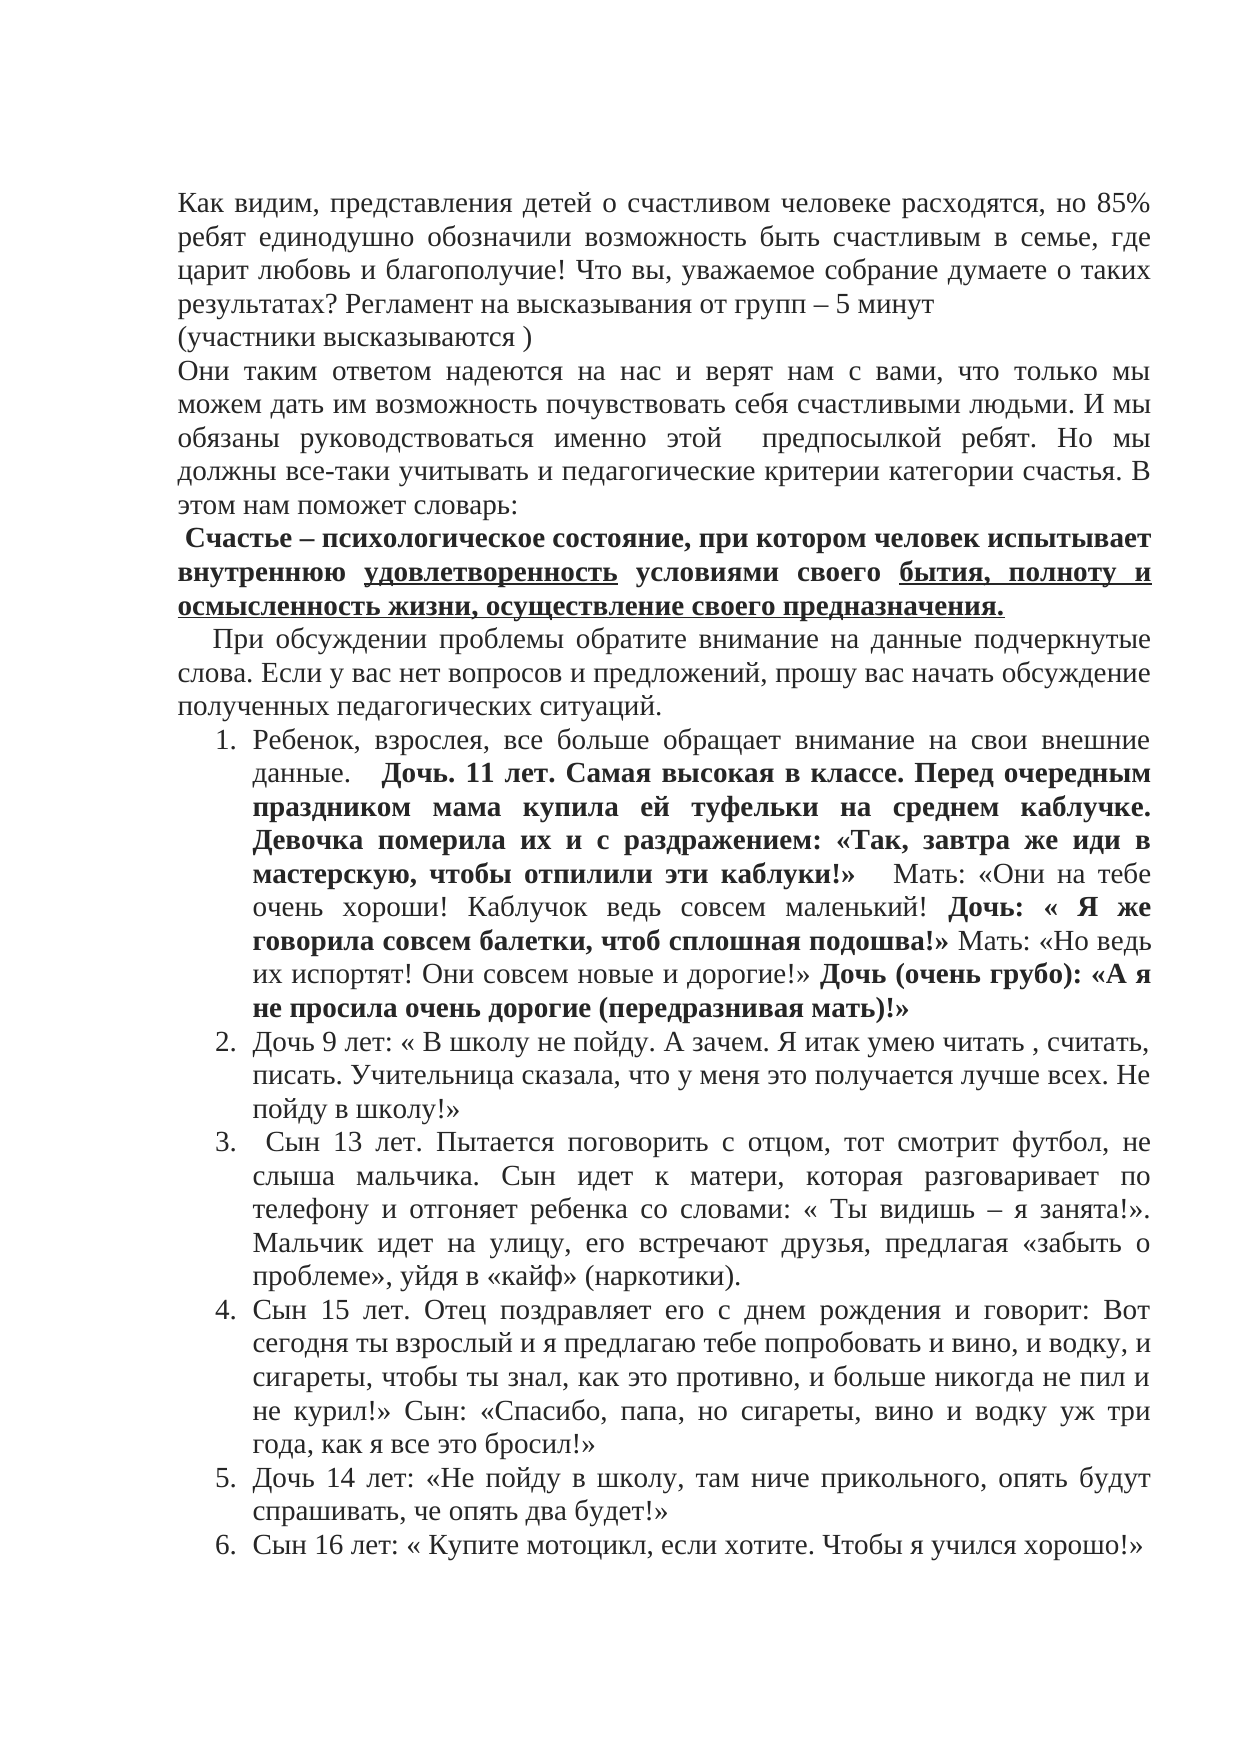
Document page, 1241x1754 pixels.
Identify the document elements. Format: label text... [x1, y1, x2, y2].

text Счастье – психологическое состояние, при котором человек испытывает внутреннюю удовлетворенность условиями своего бытия, полноту и осмысленность жизни, осуществление своего предназначения. [177, 521, 1152, 621]
list Сын 15 лет. Отец поздравляет его с днем рождения и говорит: Вот сегодня ты взрослый и я предлагаю тебе попробовать и вино, и водку, и сигареты, чтобы ты знал, как это противно, и больше никогда не пил и не курил!» Сын: «Спасибо, папа, но сигареты, вино и водку уж три года, как я все это бросил!» [215, 1292, 1152, 1460]
text (участники высказываются ) [177, 319, 1152, 353]
list Дочь 14 лет: «Не пойду в школу, там ниче прикольного, опять будут спрашивать, че опять два будет!» [215, 1460, 1152, 1527]
text Они таким ответом надеются на нас и верят нам с вами, что только мы можем дать им возможность почувствовать себя счастливыми людьми. И мы обязаны руководствоваться именно этой предпосылкой ребят. Но мы должны все-таки учитывать и педагогические критерии категории счастья. В этом нам поможет словарь: [177, 353, 1152, 521]
list Дочь 9 лет: « В школу не пойду. А зачем. Я итак умею читать , считать, писать. Учительница сказала, что у меня это получается лучше всех. Не пойду в школу!» [215, 1024, 1152, 1124]
list Ребенок, взрослея, все больше обращает внимание на свои внешние данные. Дочь. 11 лет. Самая высокая в классе. Перед очередным праздником мама купила ей туфельки на среднем каблучке. Девочка померила их и с раздражением: «Так, завтра же иди в мастерскую, чтобы отпилили эти каблуки!» Мать: «Они на тебе очень хороши! Каблучок ведь совсем маленький! Дочь: « Я же говорила совсем балетки, чтоб сплошная подошва!» Мать: «Но ведь их испортят! Они совсем новые и дорогие!» Дочь (очень грубо): «А я не просила очень дорогие (передразнивая мать)!» [215, 722, 1152, 1024]
list Сын 16 лет: « Купите мотоцикл, если хотите. Чтобы я учился хорошо!» [215, 1527, 1152, 1560]
list Сын 13 лет. Пытается поговорить с отцом, тот смотрит футбол, не слыша мальчика. Сын идет к матери, которая разговаривает по телефону и отгоняет ребенка со словами: « Ты видишь – я занята!». Мальчик идет на улицу, его встречают друзья, предлагая «забыть о проблеме», уйдя в «кайф» (наркотики). [215, 1124, 1152, 1292]
text При обсуждении проблемы обратите внимание на данные подчеркнутые слова. Если у вас нет вопросов и предложений, прошу вас начать обсуждение полученных педагогических ситуаций. [177, 621, 1152, 722]
text Как видим, представления детей о счастливом человеке расходятся, но 85% ребят единодушно обозначили возможность быть счастливым в семье, где царит любовь и благополучие! Что вы, уважаемое собрание думаете о таких результатах? Регламент на высказывания от групп – 5 минут [177, 185, 1152, 319]
